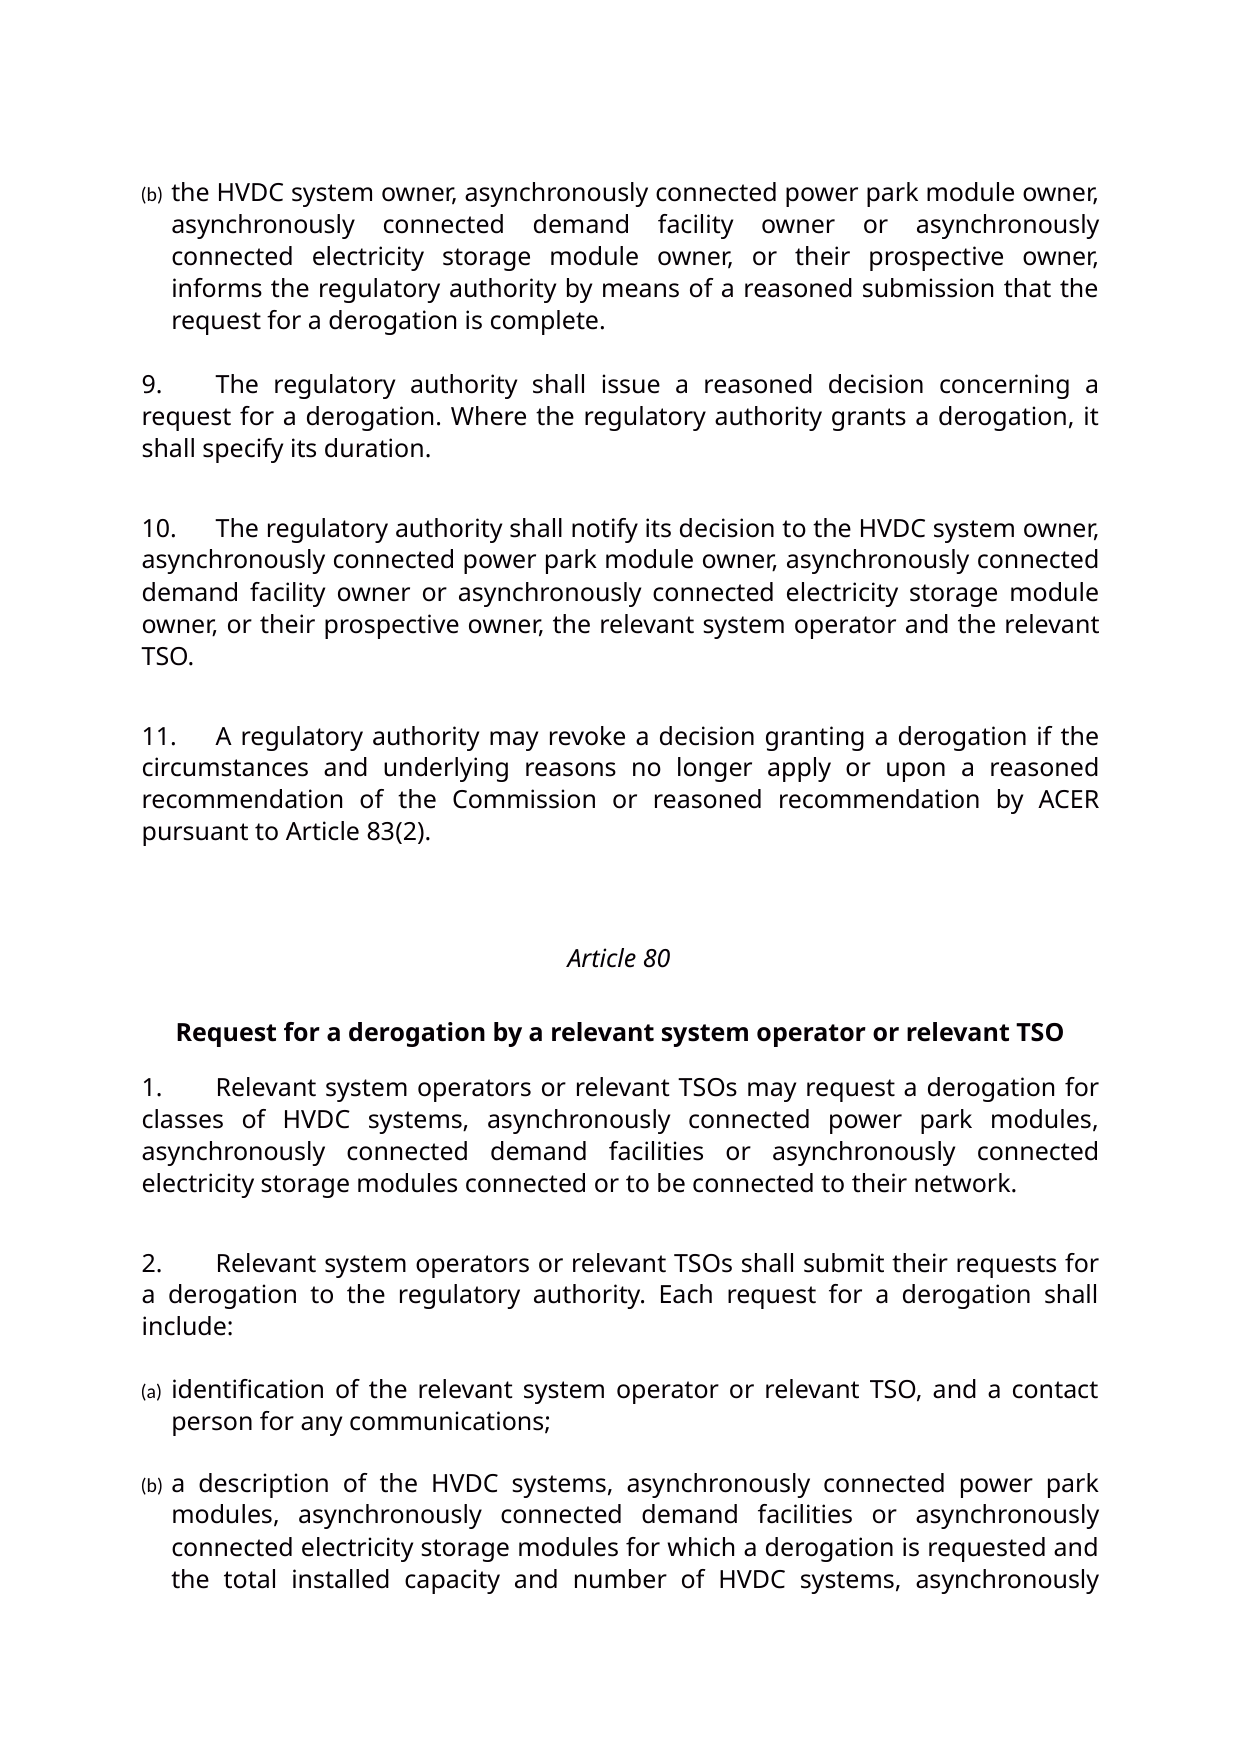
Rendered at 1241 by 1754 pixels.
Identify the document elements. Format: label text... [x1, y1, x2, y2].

list Relevant system operators or relevant TSOs shall submit their requests for a derogation to the regulatory authority. Each request for a derogation shall include: [141, 1247, 1100, 1343]
text Request for a derogation by a relevant system operator or relevant TSO [140, 1016, 1100, 1048]
list identification of the relevant system operator or relevant TSO, and a contact person for any communications; [140, 1373, 1100, 1437]
list A regulatory authority may revoke a decision granting a derogation if the circumstances and underlying reasons no longer apply or upon a reasoned recommendation of the Commission or reasoned recommendation by ACER pursuant to Article 83(2). [141, 720, 1100, 848]
list the HVDC system owner, asynchronously connected power park module owner, asynchronously connected demand facility owner or asynchronously connected electricity storage module owner, or their prospective owner, informs the regulatory authority by means of a reasoned submission that the request for a derogation is complete. [140, 176, 1100, 337]
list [140, 1467, 1100, 1595]
subtitle Article 80 [140, 941, 1100, 975]
list Relevant system operators or relevant TSOs may request a derogation for classes of HVDC systems, asynchronously connected power park modules, asynchronously connected demand facilities or asynchronously connected electricity storage modules connected or to be connected to their network. [141, 1071, 1100, 1199]
list The regulatory authority shall notify its decision to the HVDC system owner, asynchronously connected power park module owner, asynchronously connected demand facility owner or asynchronously connected electricity storage module owner, or their prospective owner, the relevant system operator and the relevant TSO. [141, 512, 1100, 672]
list The regulatory authority shall issue a reasoned decision concerning a request for a derogation. Where the regulatory authority grants a derogation, it shall specify its duration. [141, 368, 1100, 464]
